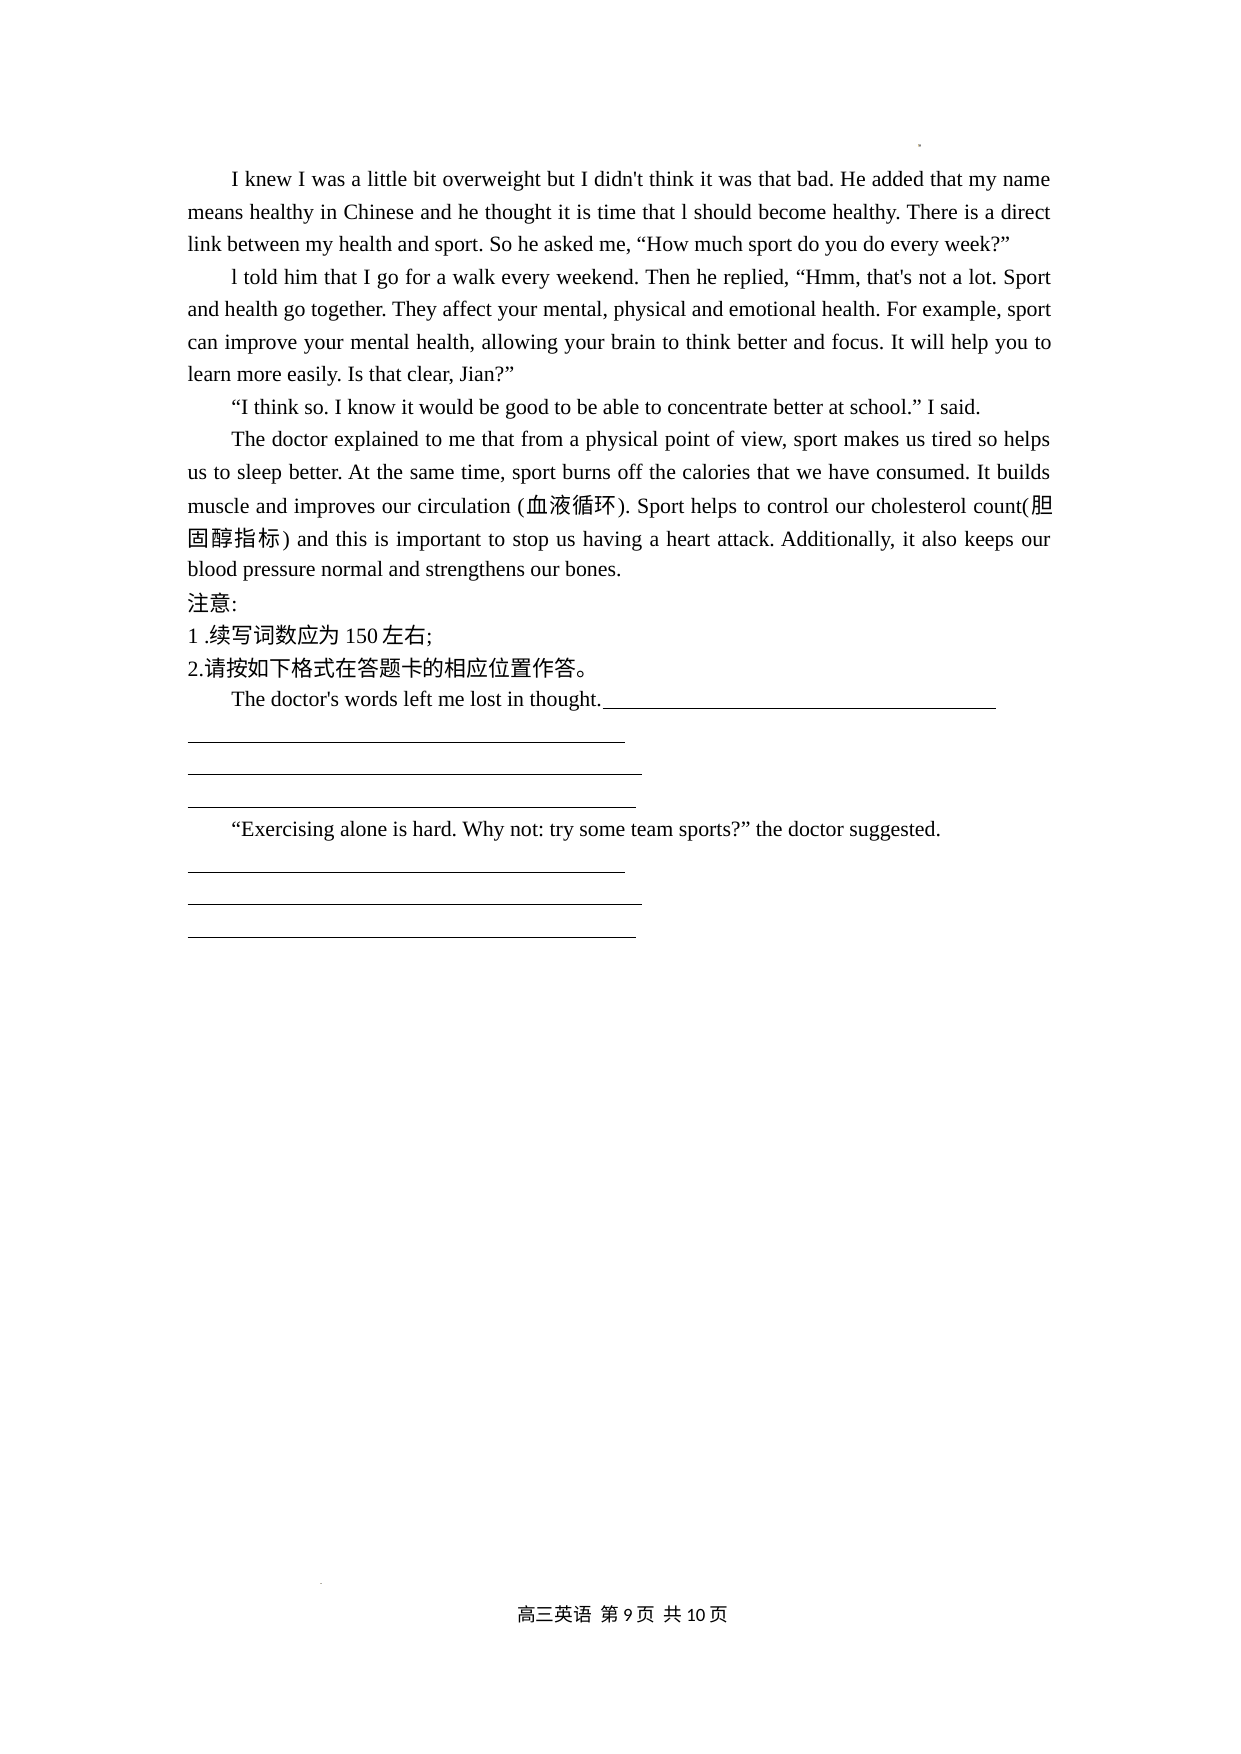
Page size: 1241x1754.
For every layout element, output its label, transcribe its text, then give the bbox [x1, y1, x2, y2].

text The doctor's words left me lost in thought. [187, 683, 1053, 715]
text 2.请按如下格式在答题卡的相应位置作答。 [187, 650, 1053, 683]
text l told him that I go for a walk every weekend. Then he replied, “Hmm, that's not a lot. Sport and health go together. They affect your mental, physical and emotional health. For example, sport can improve your mental health, allowing your brain to think better and focus. It will help you to learn more easily. Is that clear, Jian?” [187, 260, 1053, 390]
text 1 .续写词数应为150左右; [187, 618, 1053, 650]
text 注意: [187, 585, 1053, 618]
text The doctor explained to me that from a physical point of view, sport makes us tired so helps us to sleep better. At the same time, sport burns off the calories that we have consumed. It builds muscle and improves our circulation (血液循环). Sport helps to control our cholesterol count(胆固醇指标) and this is important to stop us having a heart attack. Additionally, it also keeps our blood pressure normal and strengthens our bones. [187, 423, 1053, 585]
text “I think so. I know it would be good to be able to concentrate better at school.” I said. [187, 390, 1053, 423]
text I knew I was a little bit overweight but I didn't think it was that bad. He added that my name means healthy in Chinese and he thought it is time that l should become healthy. There is a direct link between my health and sport. So he asked me, “How much sport do you do every week?” [187, 163, 1053, 260]
text “Exercising alone is hard. Why not: try some team sports?” the doctor suggested. [187, 813, 1053, 845]
